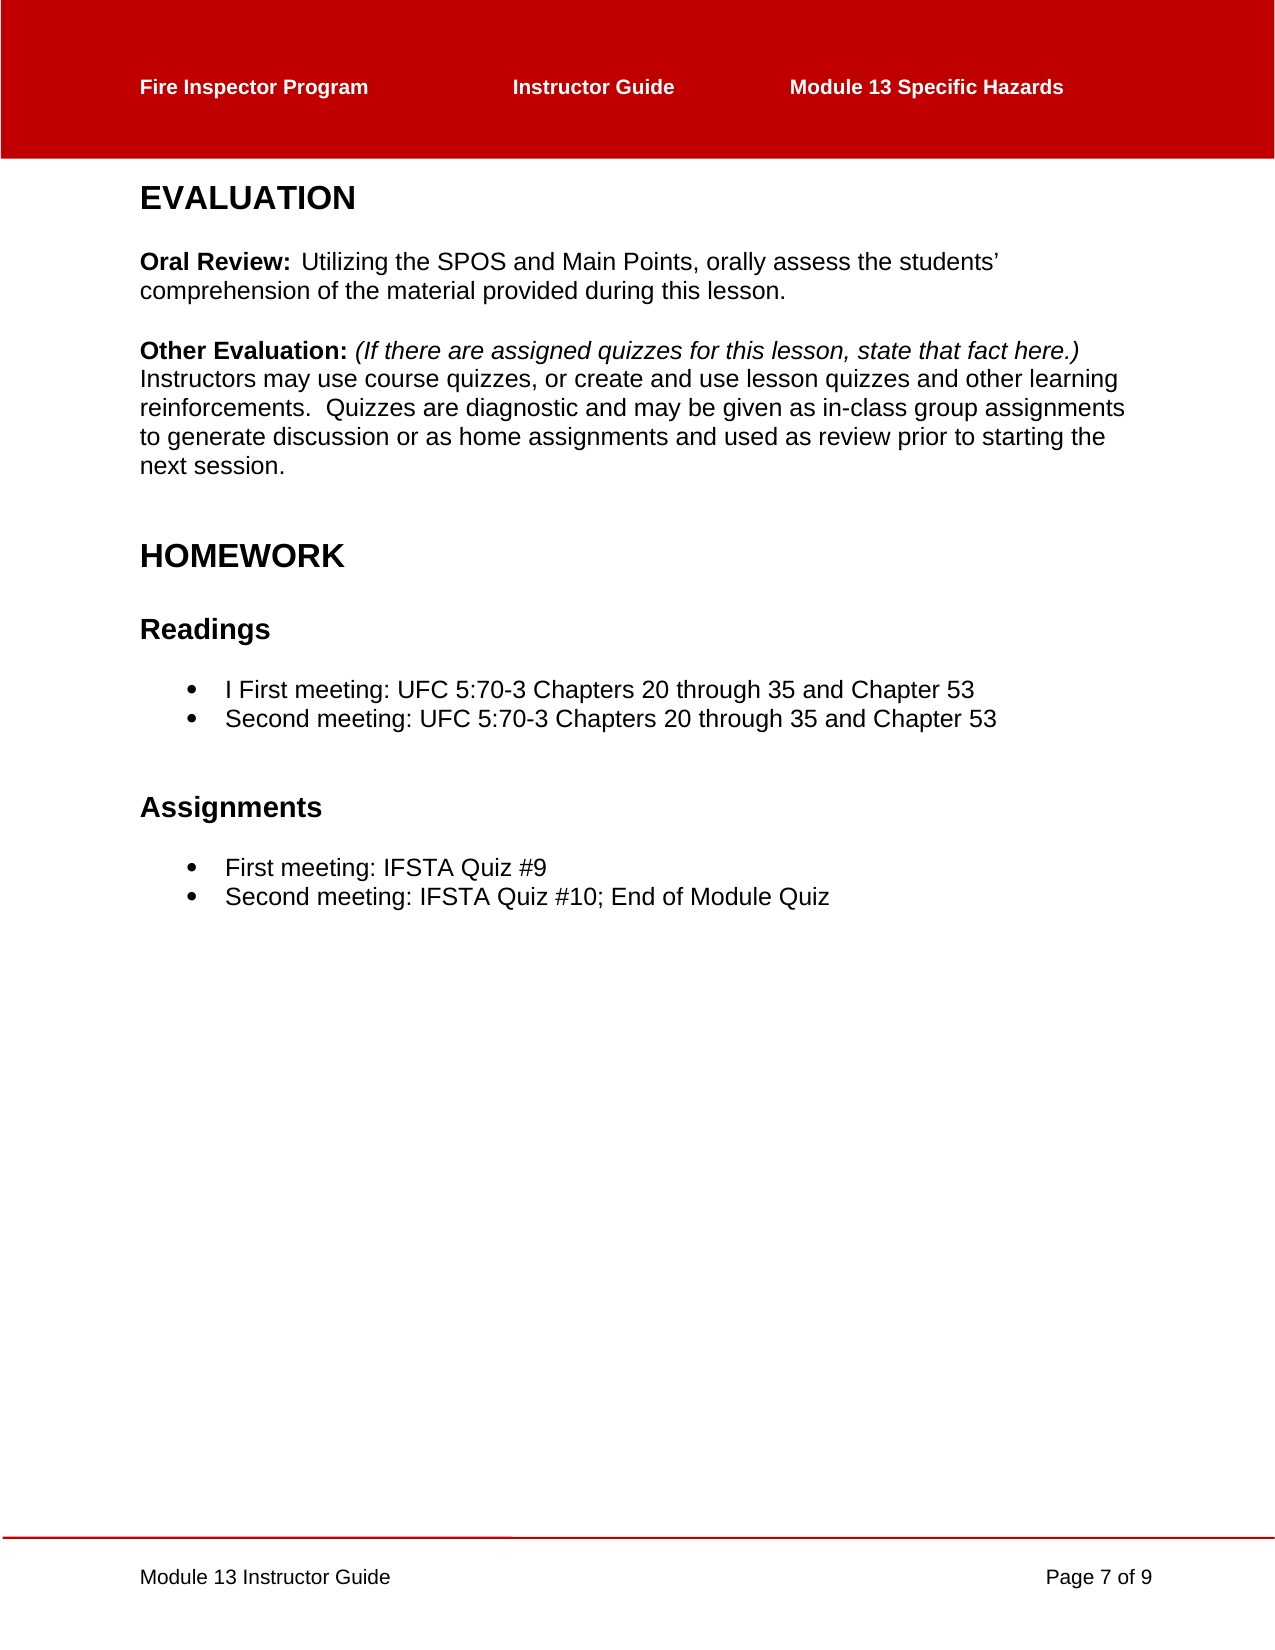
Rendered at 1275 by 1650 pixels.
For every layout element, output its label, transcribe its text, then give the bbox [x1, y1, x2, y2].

list First meeting: IFSTA Quiz #9 [187, 853, 1137, 882]
text Other Evaluation: (If there are assigned quizzes for this lesson, state that fact here.) [139, 336, 1137, 364]
list I First meeting: UFC 5:70-3 Chapters 20 through 35 and Chapter 53 [187, 675, 1137, 704]
list Second meeting: UFC 5:70-3 Chapters 20 through 35 and Chapter 53 [187, 704, 1137, 733]
subtitle Assignments [139, 791, 1137, 824]
subtitle Readings [139, 613, 1137, 646]
text HOMEWORK [139, 536, 1137, 574]
subtitle EVALUATION [139, 178, 1137, 217]
list Second meeting: IFSTA Quiz #10; End of Module Quiz [187, 882, 1137, 911]
text Instructors may use course quizzes, or create and use lesson quizzes and other learning reinforcements. Quizzes are diagnostic and may be given as in-class group assignments to generate discussion or as home assignments and used as review prior to starting the next session. [139, 364, 1137, 479]
text Oral Review: Utilizing the SPOS and Main Points, orally assess the students’ comprehension of the material provided during this lesson. [139, 247, 1137, 305]
